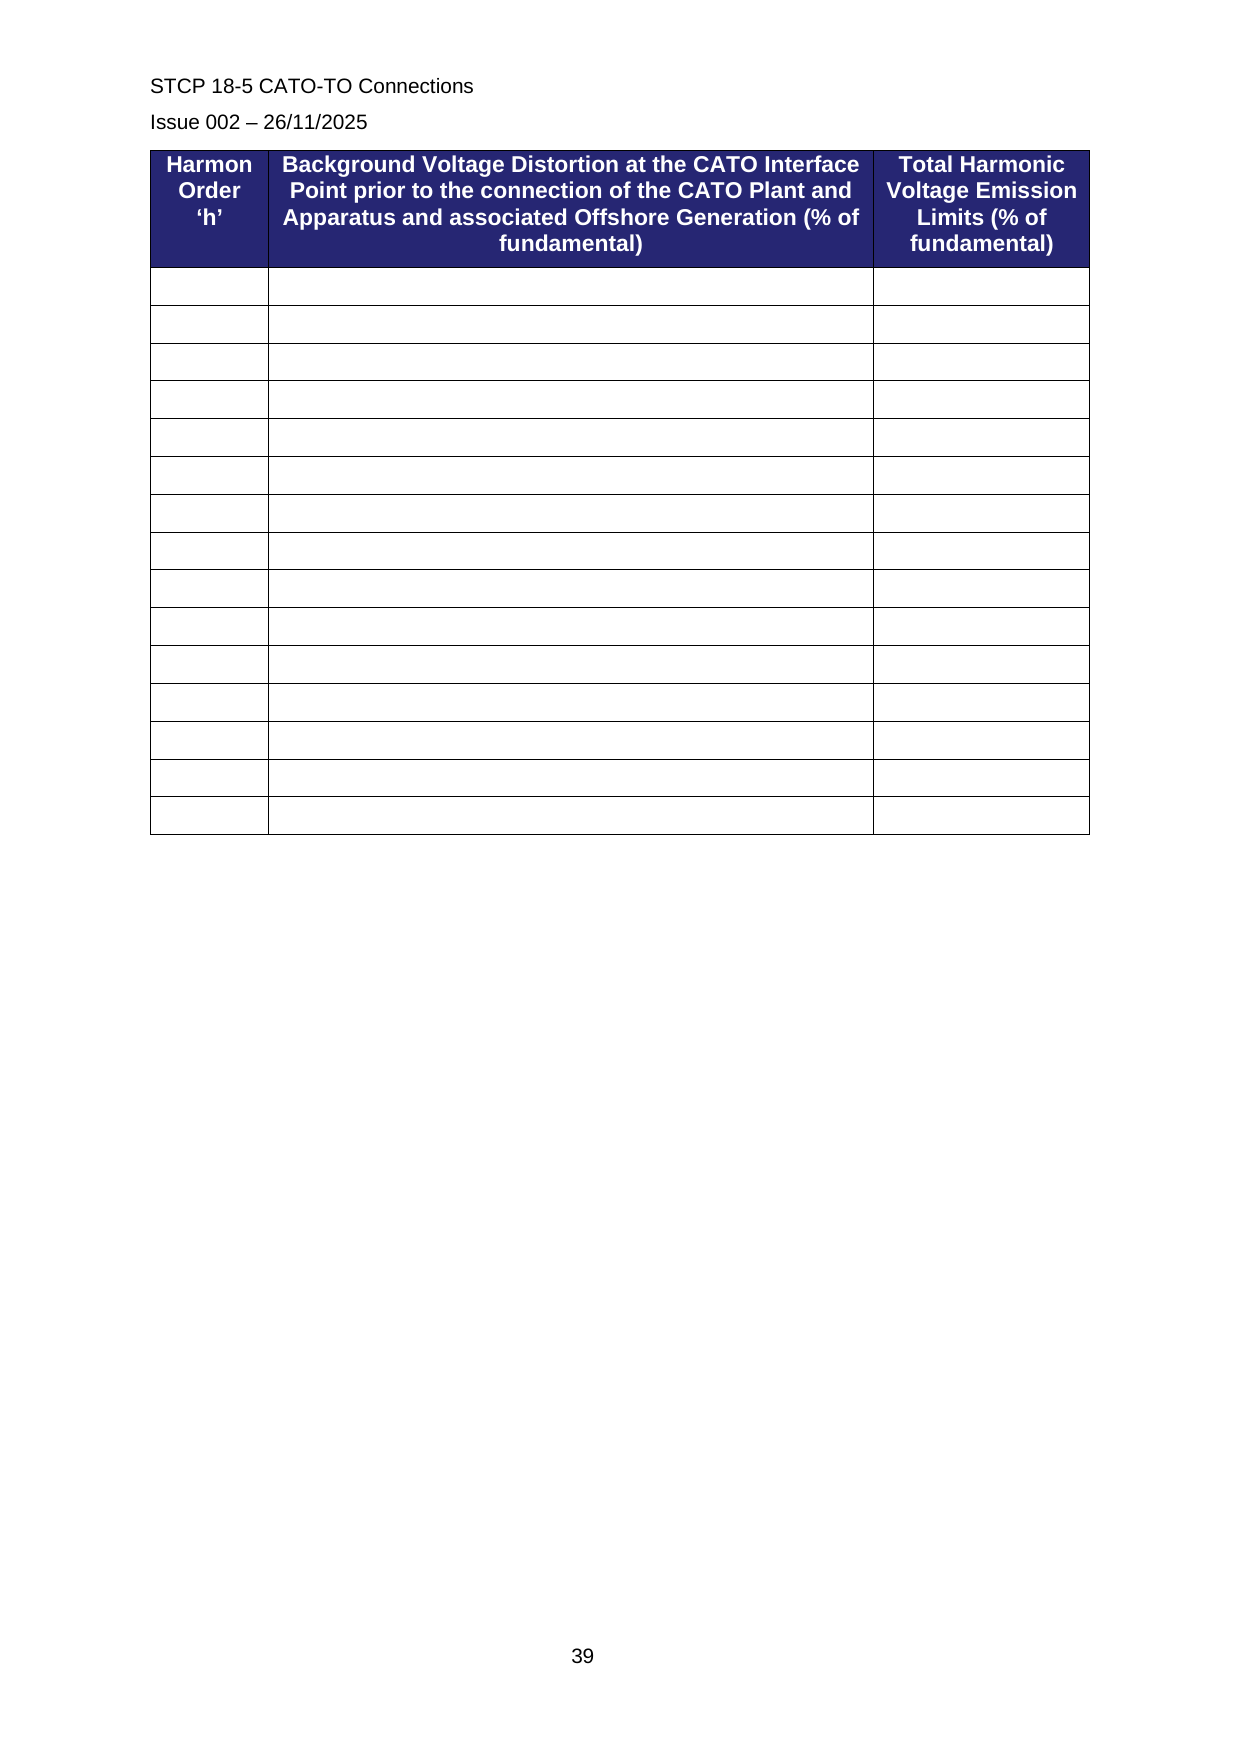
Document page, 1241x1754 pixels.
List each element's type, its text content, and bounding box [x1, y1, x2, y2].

table_cell [269, 570, 873, 607]
table_cell [269, 268, 873, 305]
table_cell [151, 344, 268, 380]
table_cell [269, 797, 873, 834]
table_cell [151, 797, 268, 834]
table_cell [874, 533, 1089, 569]
table_cell [874, 306, 1089, 342]
table_cell [874, 570, 1089, 607]
table_cell [269, 457, 873, 494]
table_header Background Voltage Distortion at the CATO Interface Point prior to the connection of the CATO Plant and Apparatus and associated Offshore Generation (% of fundamental) [269, 151, 873, 267]
table_cell [151, 419, 268, 456]
table_cell [269, 419, 873, 456]
table_cell [269, 608, 873, 645]
table_cell [151, 684, 268, 721]
table_cell [151, 646, 268, 683]
table_cell [874, 457, 1089, 494]
table_cell [874, 419, 1089, 456]
table_cell [151, 268, 268, 305]
table_cell [151, 306, 268, 342]
table_cell [151, 457, 268, 494]
table_cell [269, 533, 873, 569]
table_cell [151, 760, 268, 796]
table_cell [151, 570, 268, 607]
table_cell [269, 722, 873, 758]
table_cell [874, 495, 1089, 532]
table_cell [874, 760, 1089, 796]
table_cell [269, 684, 873, 721]
table_cell [269, 344, 873, 380]
table_cell [151, 533, 268, 569]
table_cell [269, 381, 873, 418]
table_cell [874, 684, 1089, 721]
table_cell [874, 608, 1089, 645]
table_cell [269, 646, 873, 683]
table_header Total Harmonic Voltage Emission Limits (% of fundamental) [874, 151, 1089, 267]
table_cell [269, 495, 873, 532]
table_cell [151, 381, 268, 418]
table_cell [874, 381, 1089, 418]
table_cell [874, 646, 1089, 683]
table_cell [874, 344, 1089, 380]
table_header Harmon Order ‘h’ [151, 151, 268, 267]
table_cell [269, 306, 873, 342]
table_cell [151, 495, 268, 532]
table_cell [269, 760, 873, 796]
table_cell [874, 268, 1089, 305]
table_cell [151, 608, 268, 645]
table_cell [874, 722, 1089, 758]
table_cell [151, 722, 268, 758]
table_cell [874, 797, 1089, 834]
